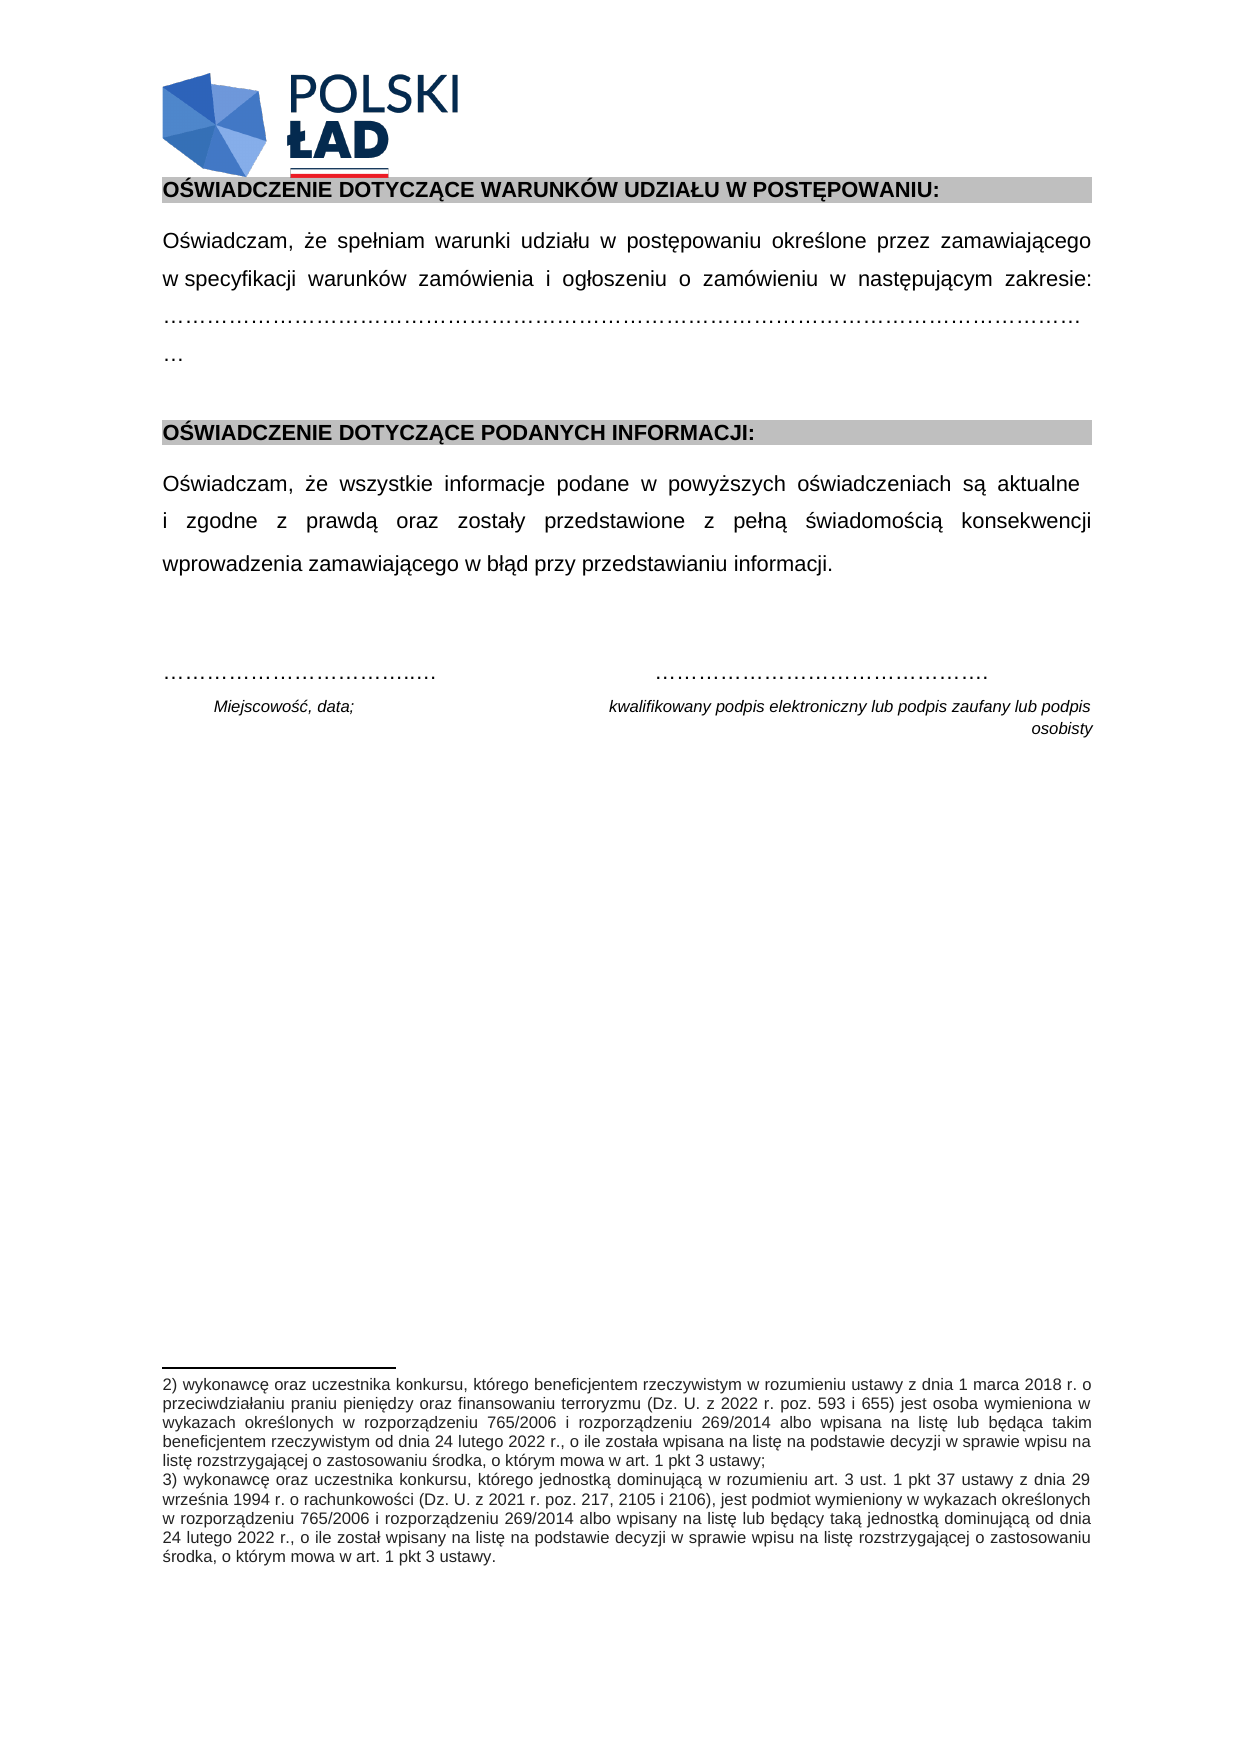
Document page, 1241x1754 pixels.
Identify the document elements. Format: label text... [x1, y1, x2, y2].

picture [162, 73, 458, 178]
text ……………………………..… ………………………………………. [162, 659, 1092, 684]
text OŚWIADCZENIE DOTYCZĄCE WARUNKÓW UDZIAŁU W POSTĘPOWANIU: [162, 177, 1092, 203]
text Oświadczam, że wszystkie informacje podane w powyższych oświadczeniach są aktualne i zgodne z prawdą oraz zostały przedstawione z pełną świadomością konsekwencji wprowadzenia zamawiającego w błąd przy przedstawianiu informacji. [162, 471, 1092, 577]
text Miejscowość, data; kwalifikowany podpis elektroniczny lub podpis zaufany lub podpis osobisty [162, 697, 1092, 738]
text Oświadczam, że spełniam warunki udziału w postępowaniu określone przez zamawiającego w specyfikacji warunków zamówienia i ogłoszeniu o zamówieniu w następującym zakresie: ………………………………………………………………………………………………………………… [162, 228, 1092, 366]
text OŚWIADCZENIE DOTYCZĄCE PODANYCH INFORMACJI: [162, 420, 1092, 445]
